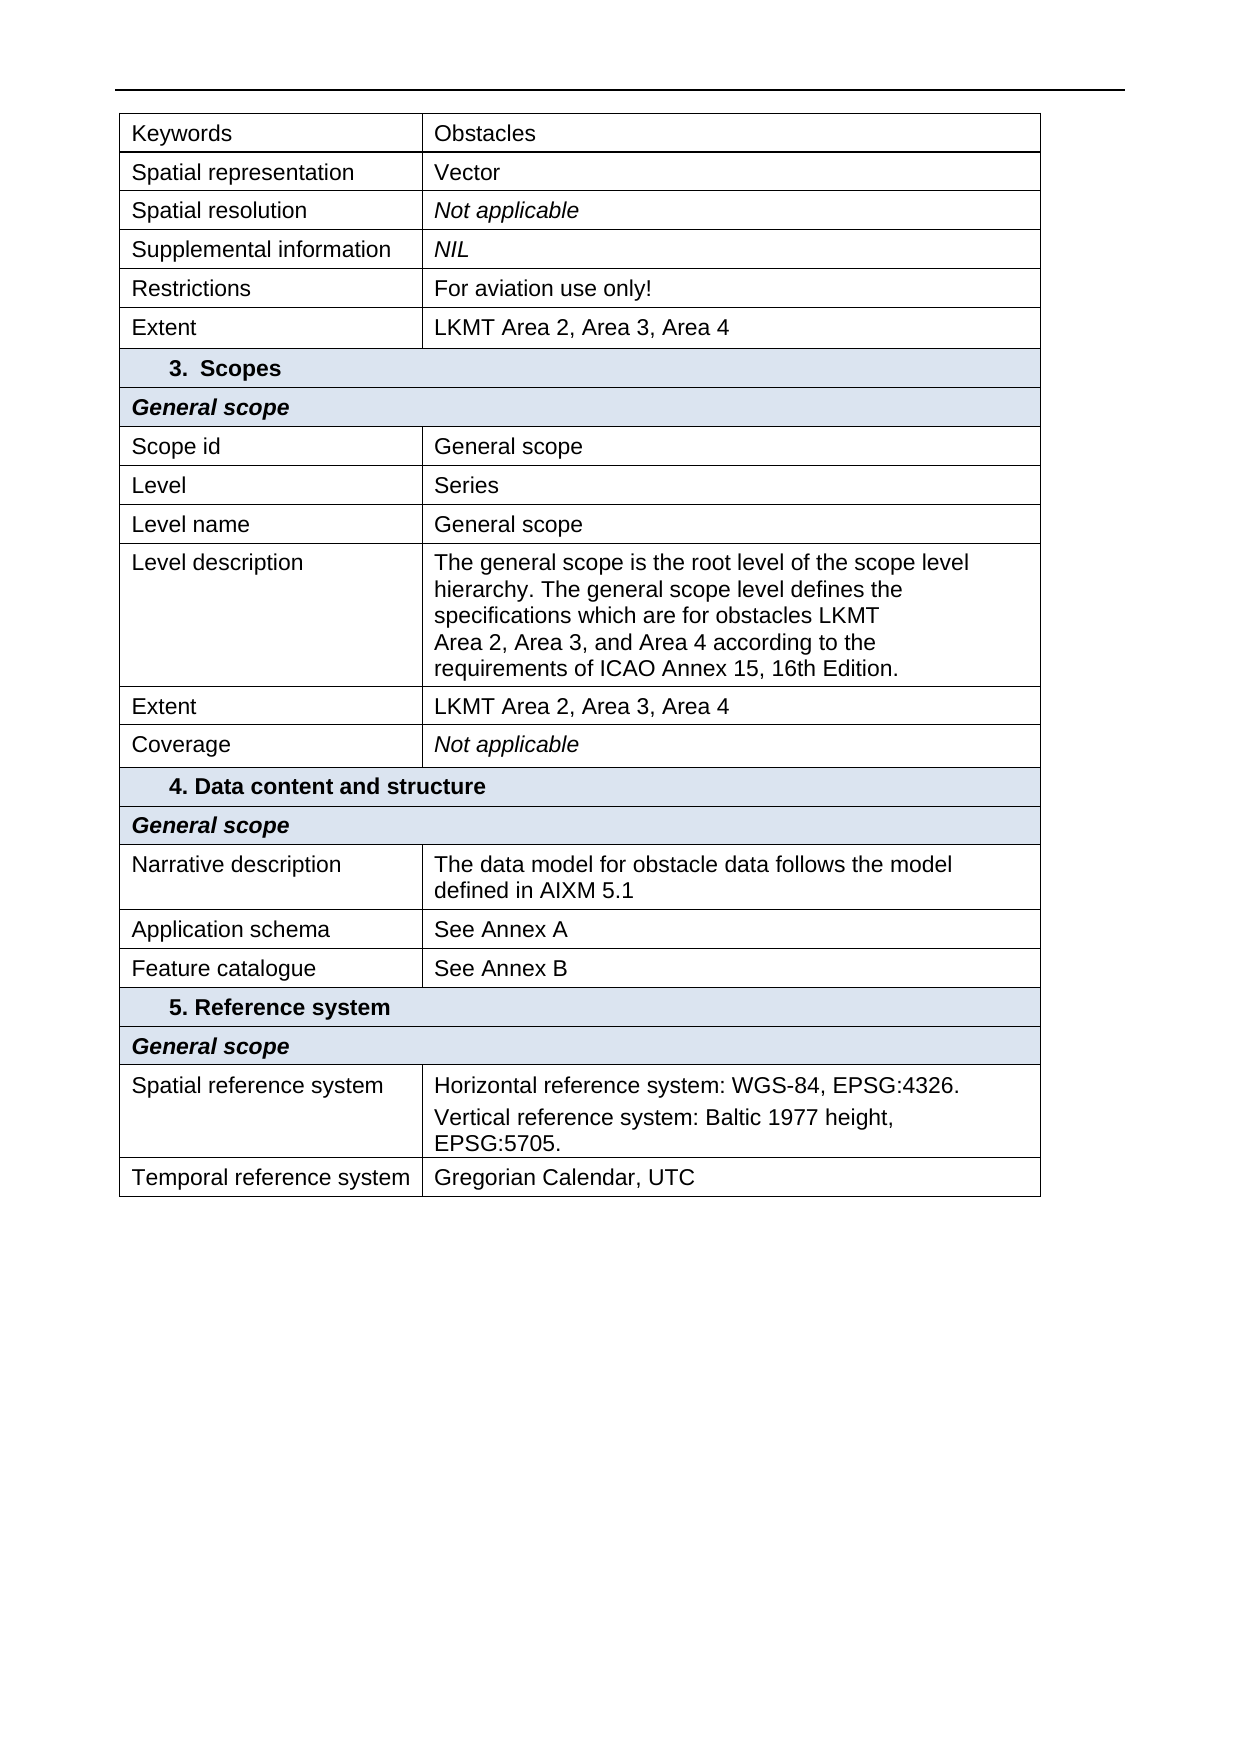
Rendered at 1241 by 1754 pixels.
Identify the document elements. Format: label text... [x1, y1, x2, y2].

table_cell Narrative description [120, 845, 422, 909]
table_cell General scope [120, 1027, 1040, 1064]
table_cell Spatial representation [120, 153, 422, 190]
table_cell General scope [120, 388, 1040, 426]
table_cell Supplemental information [120, 230, 422, 268]
table_cell Level name [120, 505, 422, 542]
table_cell 4. Data content and structure [120, 768, 1040, 806]
table_cell Application schema [120, 910, 422, 948]
table_cell Series [423, 466, 1040, 504]
table_cell Level [120, 466, 422, 504]
table_cell Not applicable [423, 191, 1040, 229]
table_cell Level description [120, 544, 422, 686]
table_cell Spatial resolution [120, 191, 422, 229]
table_cell See Annex B [423, 949, 1040, 987]
table_cell 3. Scopes [120, 349, 1040, 387]
table_cell Gregorian Calendar, UTC [423, 1158, 1040, 1196]
table_cell Not applicable [423, 725, 1040, 767]
table_cell LKMT Area 2, Area 3, Area 4 [423, 308, 1040, 348]
table_cell Spatial reference system [120, 1065, 422, 1157]
table_cell Feature catalogue [120, 949, 422, 987]
table_cell The data model for obstacle data follows the model defined in AIXM 5.1 [423, 845, 1040, 909]
table_cell General scope [423, 427, 1040, 465]
table_cell Extent [120, 308, 422, 348]
table_cell Extent [120, 687, 422, 724]
table_cell Coverage [120, 725, 422, 767]
table_cell NIL [423, 230, 1040, 268]
table_cell General scope [423, 505, 1040, 542]
table_cell Restrictions [120, 269, 422, 307]
table_cell See Annex A [423, 910, 1040, 948]
table_cell Horizontal reference system: WGS-84, EPSG:4326. Vertical reference system: Baltic 1977 height, EPSG:5705. [423, 1065, 1040, 1157]
table_cell Vector [423, 153, 1040, 190]
table_header Keywords [120, 114, 422, 151]
table_cell Temporal reference system [120, 1158, 422, 1196]
table_cell The general scope is the root level of the scope level hierarchy. The general scope level defines the specifications which are for obstacles LKMT Area 2, Area 3, and Area 4 according to the requirements of ICAO Annex 15, 16th Edition. [423, 544, 1040, 686]
table_cell 5. Reference system [120, 988, 1040, 1026]
table_cell For aviation use only! [423, 269, 1040, 307]
table_cell General scope [120, 807, 1040, 844]
table_header Obstacles [423, 114, 1040, 151]
table_cell LKMT Area 2, Area 3, Area 4 [423, 687, 1040, 724]
table_cell Scope id [120, 427, 422, 465]
